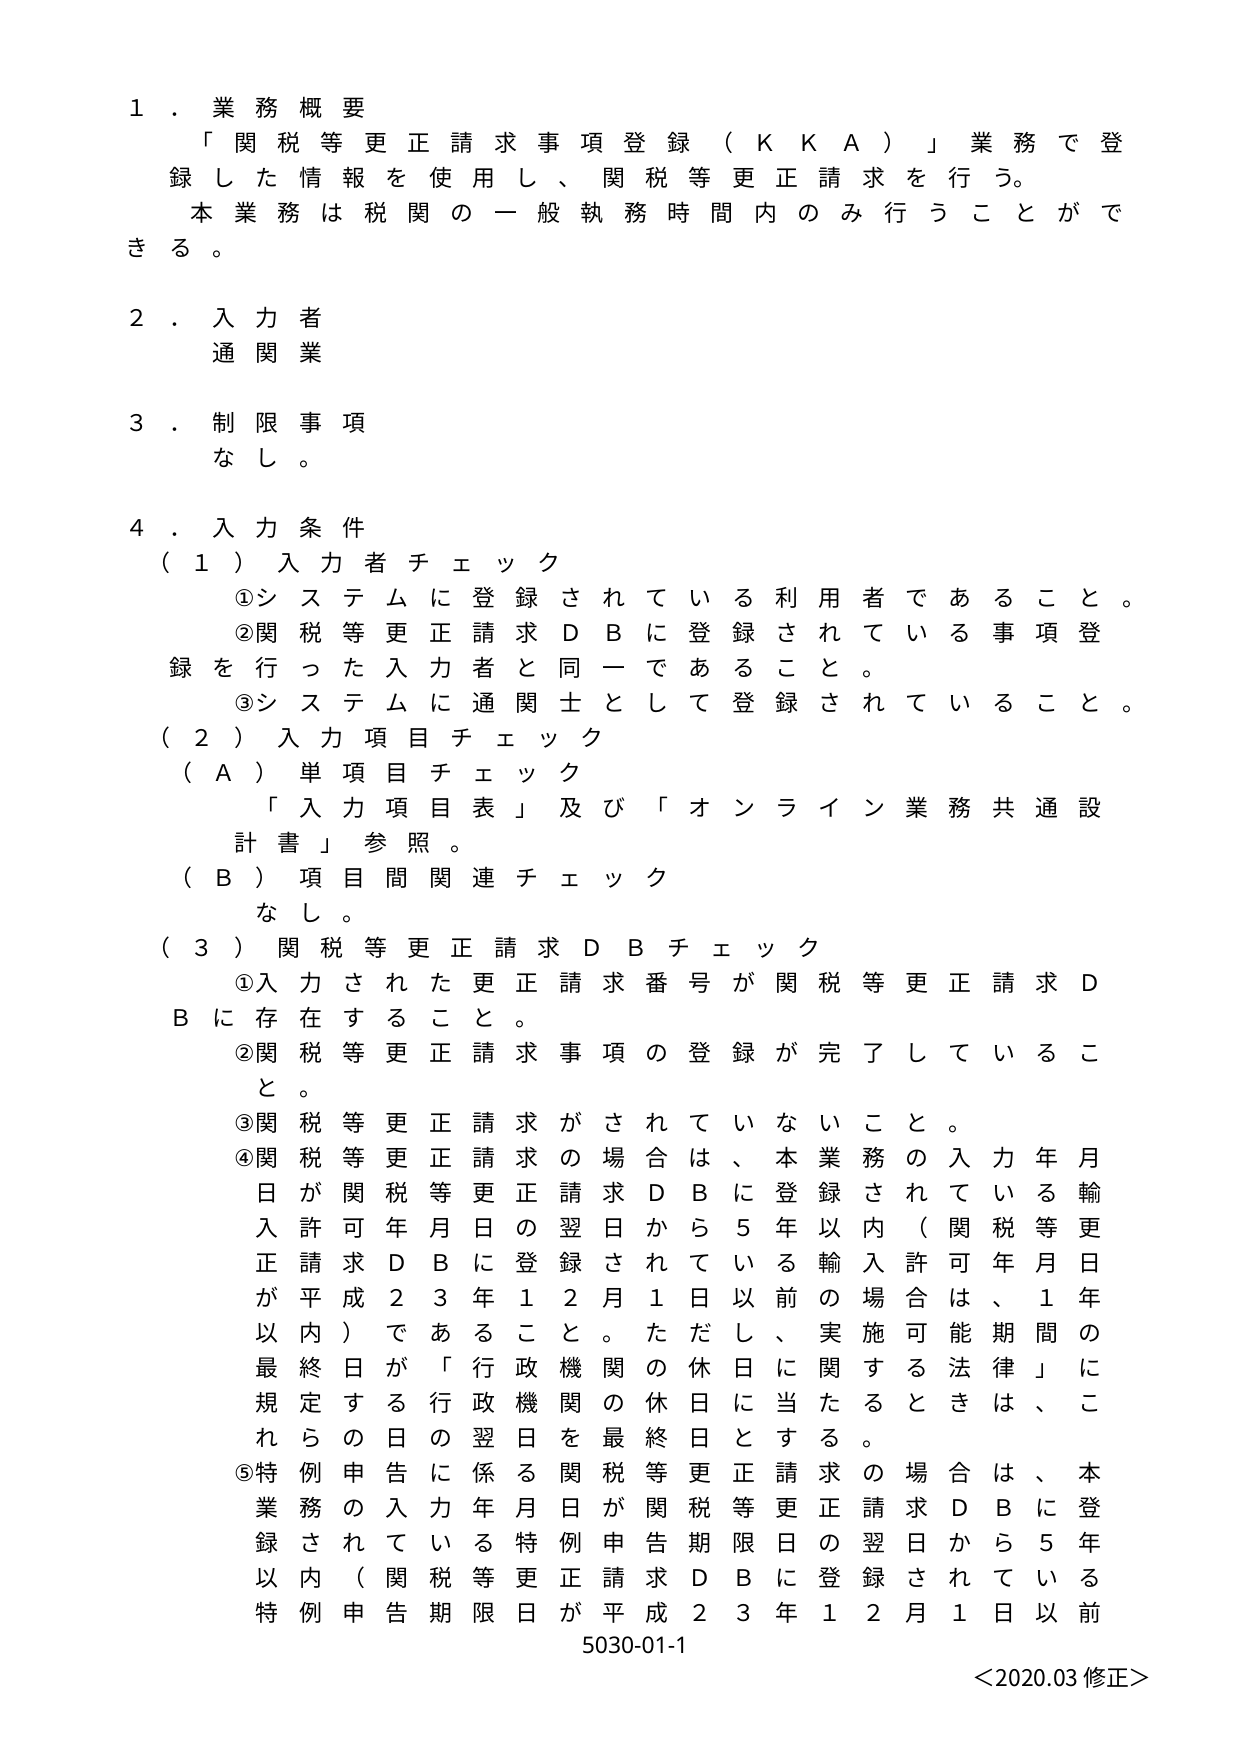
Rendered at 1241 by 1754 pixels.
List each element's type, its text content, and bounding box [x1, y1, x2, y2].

text ３．制限事項 [126, 404, 1144, 439]
text （Ｂ）項目間関連チェック [169, 859, 1144, 894]
text （２）入力項目チェック [147, 719, 1144, 754]
text 「入力項目表」及び「オンライン業務共通設計書」参照。 [234, 789, 1144, 859]
text ①入力された更正請求番号が関税等更正請求ＤＢに存在すること。 [150, 964, 1144, 1034]
text ２．入力者 [126, 299, 1144, 334]
text 通関業 [174, 334, 1144, 369]
text なし。 [234, 894, 1144, 929]
text １．業務概要 [126, 89, 1144, 124]
text ③システムに通関士として登録されていること。 [215, 684, 1144, 719]
text 「関税等更正請求事項登録（ＫＫＡ）」業務で登録した情報を使用し、関税等更正請求を行う。 [167, 124, 1144, 194]
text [214, 1454, 1144, 1629]
text ②関税等更正請求ＤＢに登録されている事項登録を行った入力者と同一であること。 [150, 614, 1144, 684]
text なし。 [174, 439, 1144, 474]
text 本業務は税関の一般執務時間内のみ行うことができる。 [126, 194, 1144, 264]
text （Ａ）単項目チェック [169, 754, 1144, 789]
text ②関税等更正請求事項の登録が完了していること。 [215, 1034, 1144, 1104]
text （３）関税等更正請求ＤＢチェック [126, 929, 1144, 964]
text ④関税等更正請求の場合は、本業務の入力年月日が関税等更正請求ＤＢに登録されている輸入許可年月日の翌日から５年以内（関税等更正請求ＤＢに登録されている輸入許可年月日が平成２３年１２月１日以前の場合は、１年以内）であること。ただし、実施可能期間の最終日が「行政機関の休日に関する法律」に規定する行政機関の休日に当たるときは、これらの日の翌日を最終日とする。 [214, 1139, 1144, 1454]
text ③関税等更正請求がされていないこと。 [215, 1104, 1144, 1139]
text ①システムに登録されている利用者であること。 [150, 579, 1144, 614]
text ４．入力条件 [126, 509, 1144, 544]
text （１）入力者チェック [126, 544, 1144, 579]
